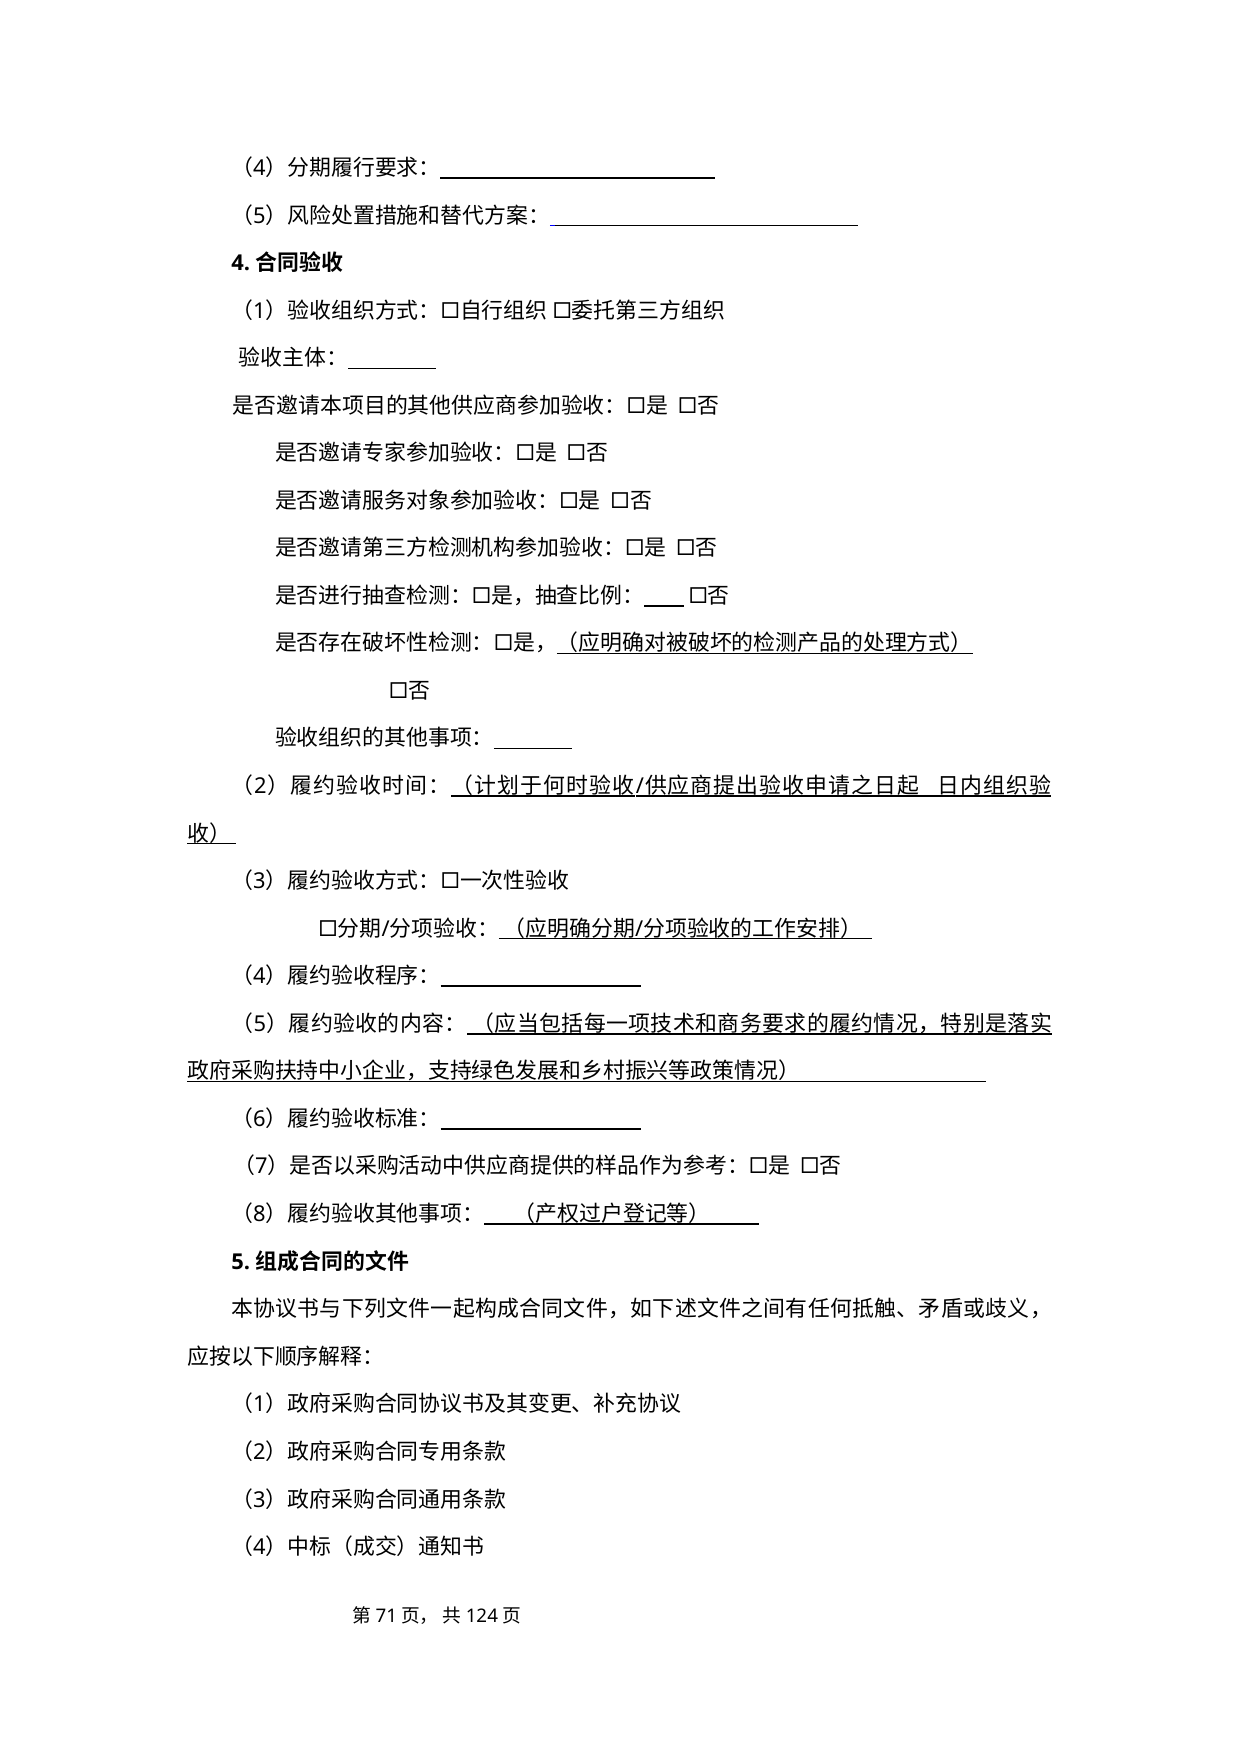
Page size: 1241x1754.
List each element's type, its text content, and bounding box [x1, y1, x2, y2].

text （2）履约验收时间：（计划于何时验收/供应商提出验收申请之日起 日内组织验收） [187, 768, 1053, 847]
text 本协议书与下列文件一起构成合同文件，如下述文件之间有任何抵触、矛盾或歧义，应按以下顺序解释： [187, 1291, 1053, 1371]
text （3）履约验收方式：一次性验收 [187, 863, 1053, 895]
text 是否邀请本项目的其他供应商参加验收：是 否 [187, 388, 1053, 419]
text （4）中标（成交）通知书 [187, 1529, 1053, 1561]
text （7）是否以采购活动中供应商提供的样品作为参考：是 否 [187, 1148, 1053, 1180]
text 验收组织的其他事项： [187, 720, 1053, 752]
text 是否邀请专家参加验收：是 否 [187, 435, 1053, 467]
text （8）履约验收其他事项： （产权过户登记等） [187, 1196, 1053, 1228]
list 合同验收 [187, 245, 1053, 277]
text 是否邀请服务对象参加验收：是 否 [187, 483, 1053, 514]
text 分期/分项验收： （应明确分期/分项验收的工作安排） [187, 911, 1053, 942]
list 验收主体： [187, 340, 1053, 372]
text （1）政府采购合同协议书及其变更、补充协议 [187, 1386, 1053, 1418]
text （6）履约验收标准： [187, 1101, 1053, 1133]
text 是否存在破坏性检测：是，（应明确对被破坏的检测产品的处理方式） [187, 625, 1053, 657]
text （3）政府采购合同通用条款 [187, 1482, 1053, 1513]
text 否 [187, 673, 1053, 704]
list 组成合同的文件 [187, 1244, 1053, 1276]
text （4）分期履行要求： [187, 150, 1053, 182]
list 验收组织方式：自行组织 委托第三方组织 [187, 293, 1053, 324]
text （2）政府采购合同专用条款 [187, 1434, 1053, 1466]
text 是否邀请第三方检测机构参加验收：是 否 [187, 530, 1053, 562]
text 是否进行抽查检测：是，抽查比例： 否 [187, 578, 1053, 609]
text （5）风险处置措施和替代方案： [187, 198, 1053, 229]
text （5）履约验收的内容： （应当包括每一项技术和商务要求的履约情况，特别是落实政府采购扶持中小企业，支持绿色发展和乡村振兴等政策情况） [187, 1006, 1053, 1085]
text （4）履约验收程序： [187, 958, 1053, 990]
